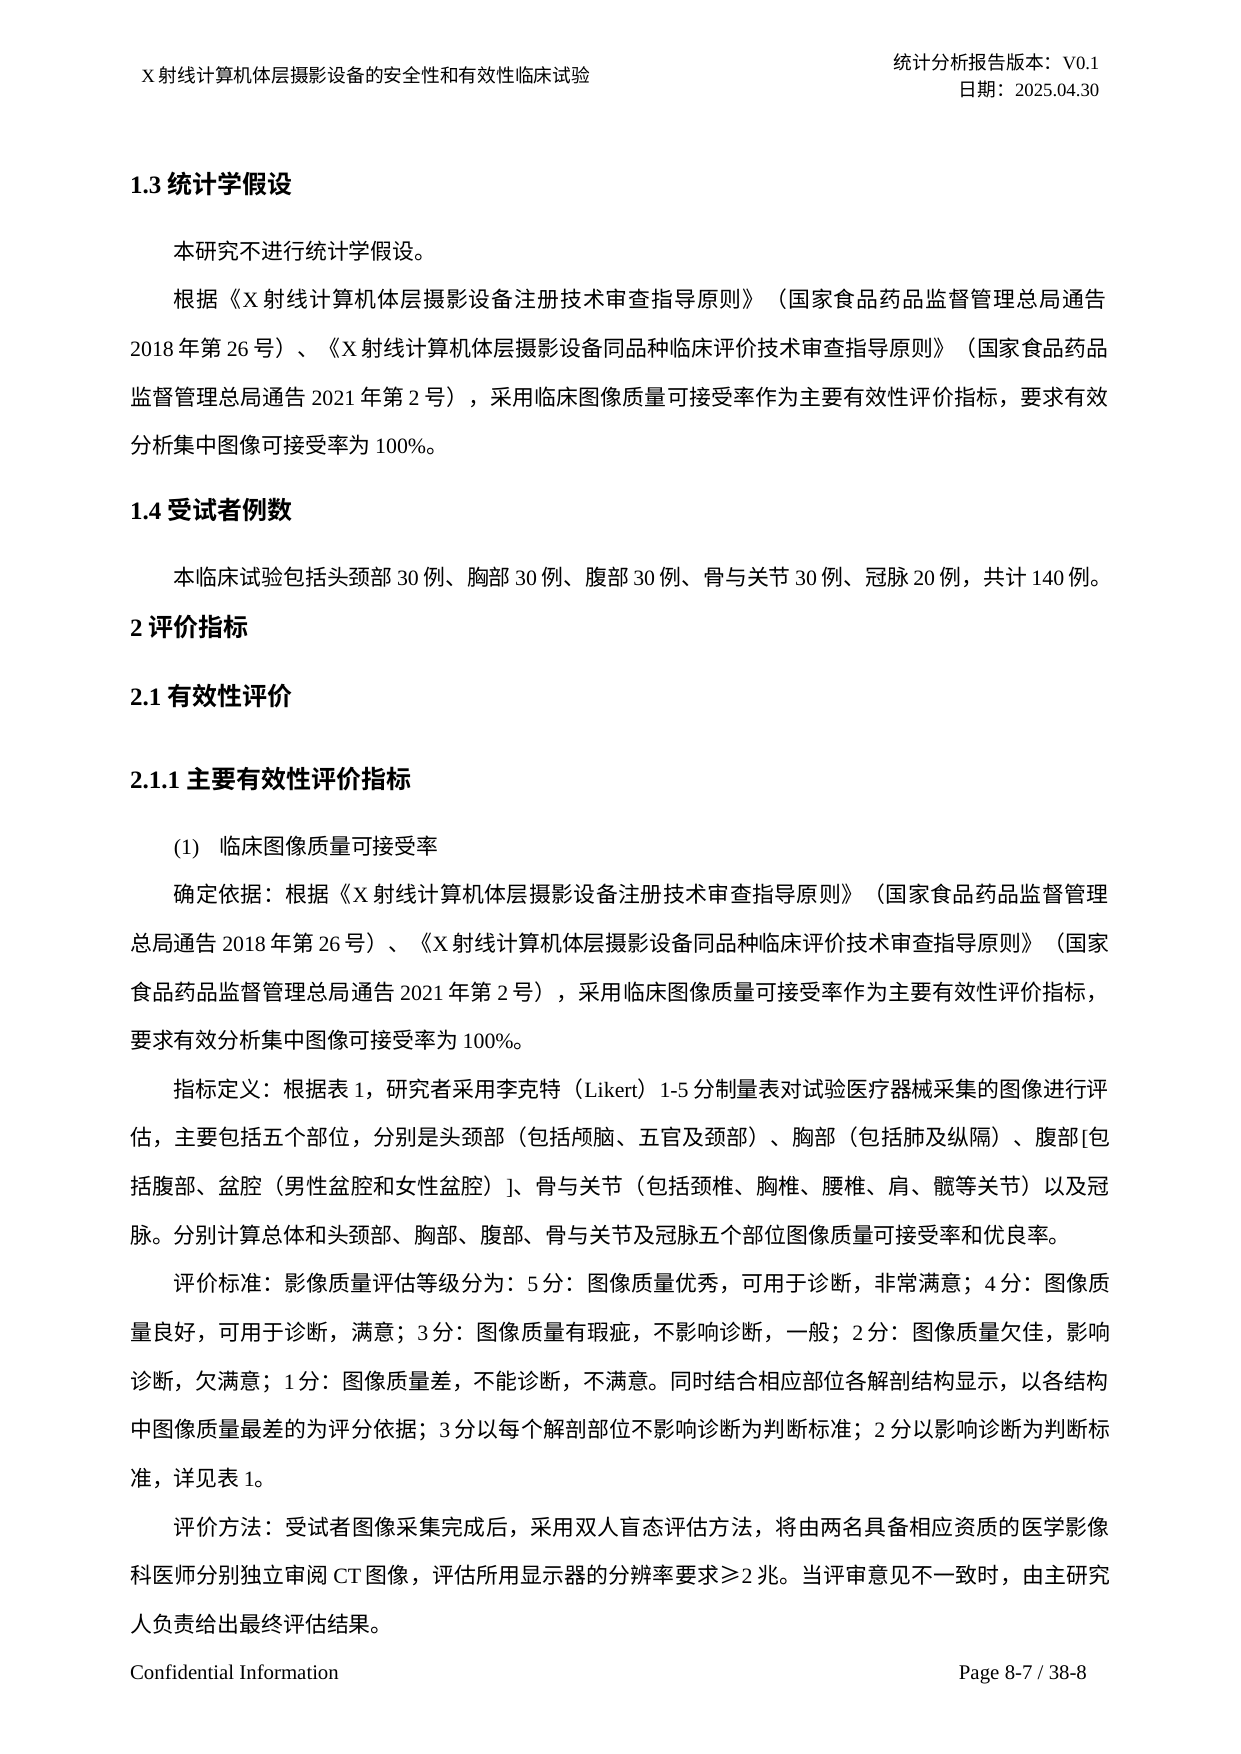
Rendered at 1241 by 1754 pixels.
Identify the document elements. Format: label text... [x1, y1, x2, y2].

list 临床图像质量可接受率 [174, 828, 1110, 861]
text 评价方法：受试者图像采集完成后，采用双人盲态评估方法，将由两名具备相应资质的医学影像科医师分别独立审阅CT图像，评估所用显示器的分辨率要求≥2兆。当评审意见不一致时，由主研究人负责给出最终评估结果。 [130, 1509, 1110, 1639]
text 受试者例数 [130, 476, 1110, 541]
text 确定依据：根据《X射线计算机体层摄影设备注册技术审查指导原则》（国家食品药品监督管理总局通告2018年第26号）、《X射线计算机体层摄影设备同品种临床评价技术审查指导原则》（国家食品药品监督管理总局通告2021年第2号），采用临床图像质量可接受率作为主要有效性评价指标，要求有效分析集中图像可接受率为100%。 [130, 877, 1110, 1055]
text 有效性评价 [130, 662, 1110, 727]
text 主要有效性评价指标 [130, 745, 1110, 810]
text 评价指标 [130, 608, 1110, 644]
text 根据《X射线计算机体层摄影设备注册技术审查指导原则》（国家食品药品监督管理总局通告2018年第26号）、《X射线计算机体层摄影设备同品种临床评价技术审查指导原则》（国家食品药品监督管理总局通告2021年第2号），采用临床图像质量可接受率作为主要有效性评价指标，要求有效分析集中图像可接受率为100%。 [130, 282, 1110, 460]
text 本临床试验包括头颈部30例、胸部30例、腹部30例、骨与关节30例、冠脉20例，共计140例。 [130, 559, 1110, 592]
text 指标定义：根据表1，研究者采用李克特（Likert）1-5分制量表对试验医疗器械采集的图像进行评估，主要包括五个部位，分别是头颈部（包括颅脑、五官及颈部）、胸部（包括肺及纵隔）、腹部[包括腹部、盆腔（男性盆腔和女性盆腔）]、骨与关节（包括颈椎、胸椎、腰椎、肩、髋等关节）以及冠脉。分别计算总体和头颈部、胸部、腹部、骨与关节及冠脉五个部位图像质量可接受率和优良率。 [130, 1071, 1110, 1250]
text 评价标准：影像质量评估等级分为：5分：图像质量优秀，可用于诊断，非常满意；4分：图像质量良好，可用于诊断，满意；3分：图像质量有瑕疵，不影响诊断，一般；2分：图像质量欠佳，影响诊断，欠满意；1分：图像质量差，不能诊断，不满意。同时结合相应部位各解剖结构显示，以各结构中图像质量最差的为评分依据；3分以每个解剖部位不影响诊断为判断标准；2分以影响诊断为判断标准，详见表1。 [130, 1266, 1110, 1493]
text 统计学假设 [130, 150, 1110, 215]
text 本研究不进行统计学假设。 [130, 233, 1110, 266]
